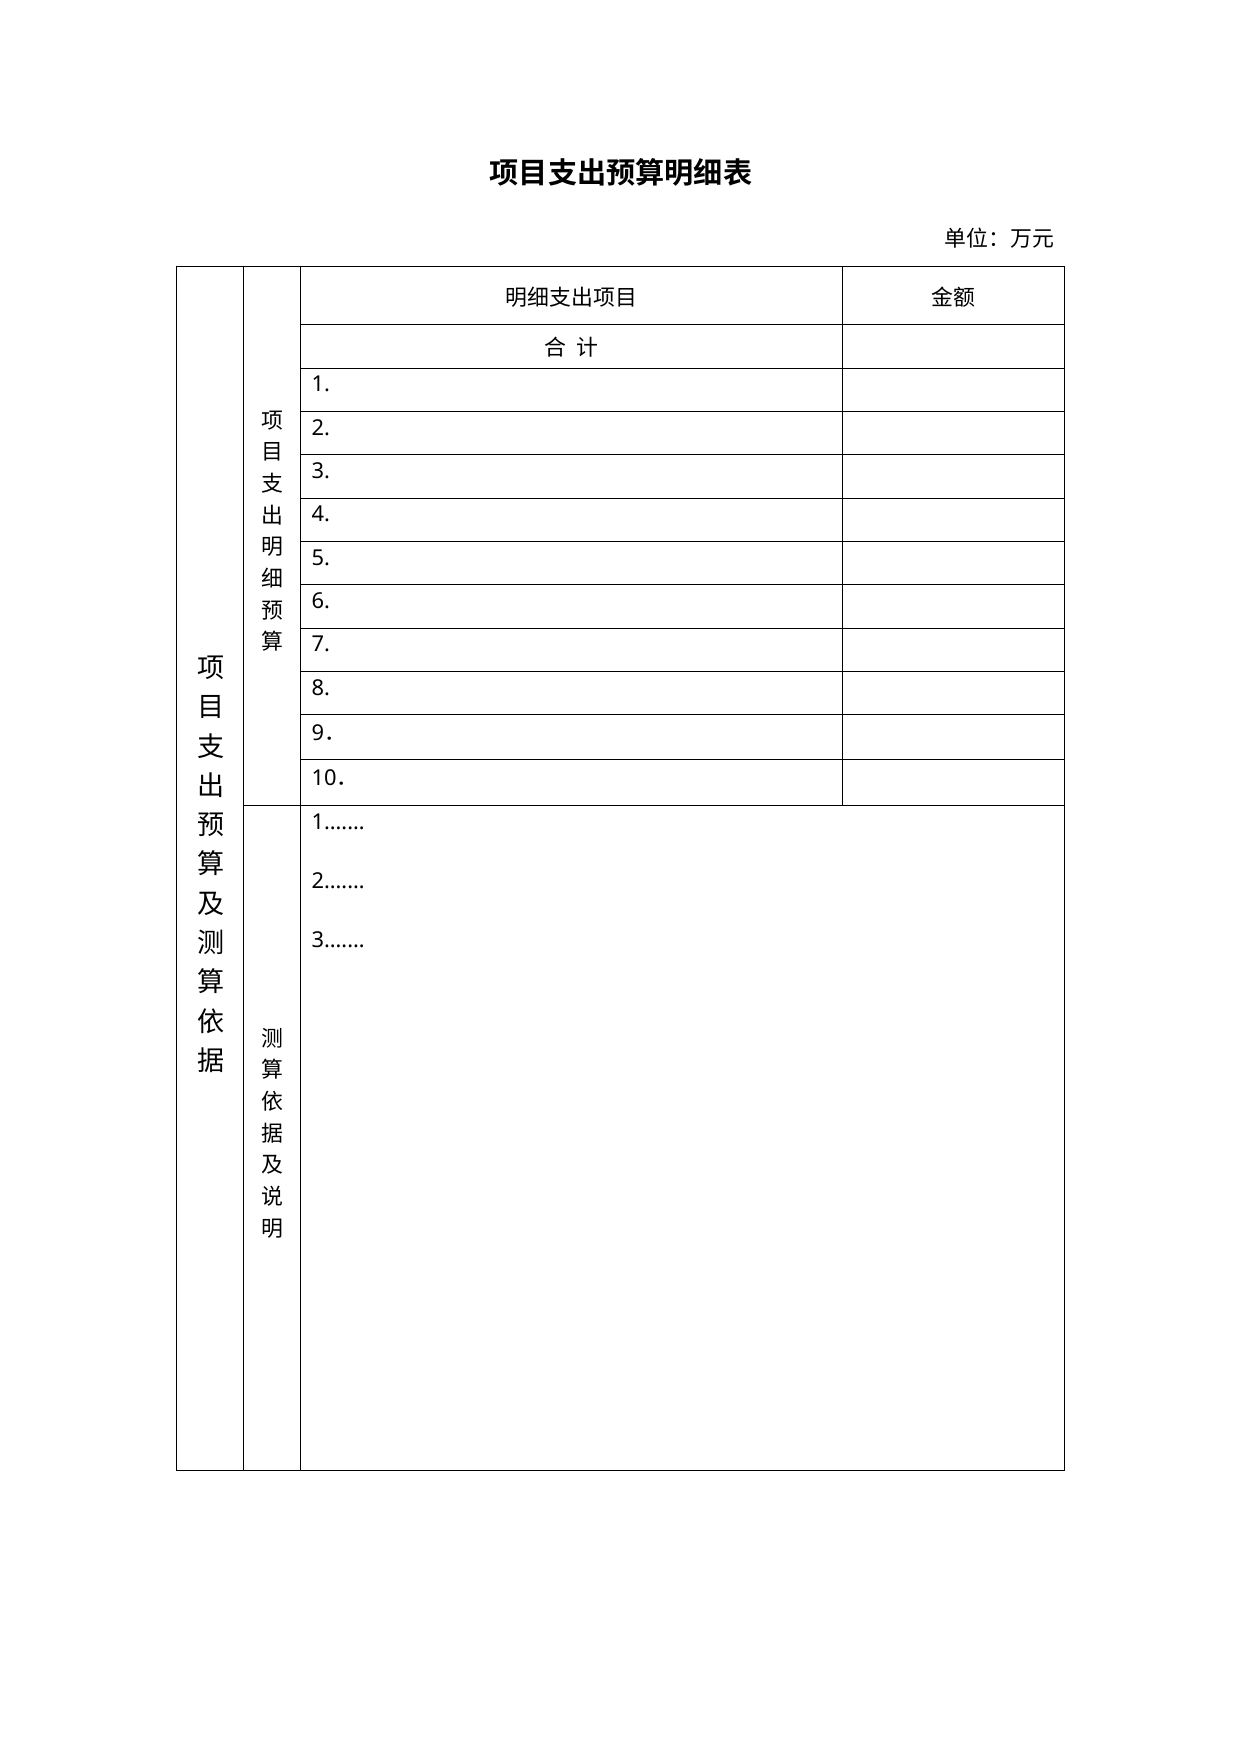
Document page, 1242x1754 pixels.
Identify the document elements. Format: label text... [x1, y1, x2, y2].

table_cell [843, 412, 1064, 454]
table_cell 10． [301, 760, 842, 805]
table_cell [843, 325, 1064, 367]
table_cell 测算依据及说明 [244, 806, 300, 1470]
table_cell [843, 542, 1064, 584]
table_cell [843, 499, 1064, 541]
table_cell 合 计 [301, 325, 842, 367]
table_cell [843, 455, 1064, 497]
table_cell [843, 629, 1064, 671]
table_cell 1.…… 2.…… 3.…… [301, 806, 1064, 1470]
table_cell [843, 672, 1064, 714]
table_cell 8. [301, 672, 842, 714]
text 单位：万元 [188, 221, 1054, 253]
table_cell 5. [301, 542, 842, 584]
table_cell [843, 715, 1064, 759]
table_cell [843, 369, 1064, 411]
table_cell 9． [301, 715, 842, 759]
table_cell 2. [301, 412, 842, 454]
text 项目支出预算明细表 [188, 150, 1054, 192]
table_cell [843, 760, 1064, 805]
table_cell 7. [301, 629, 842, 671]
table_cell 3. [301, 455, 842, 497]
table_header 金额 [843, 267, 1064, 324]
table_cell 4. [301, 499, 842, 541]
table_cell [843, 585, 1064, 627]
table_cell 6. [301, 585, 842, 627]
table_header 项目支出明细预算 [244, 267, 300, 805]
table_cell 1. [301, 369, 842, 411]
table_header 项目支出预算及测算依据 [177, 267, 243, 1470]
table_header 明细支出项目 [301, 267, 842, 324]
